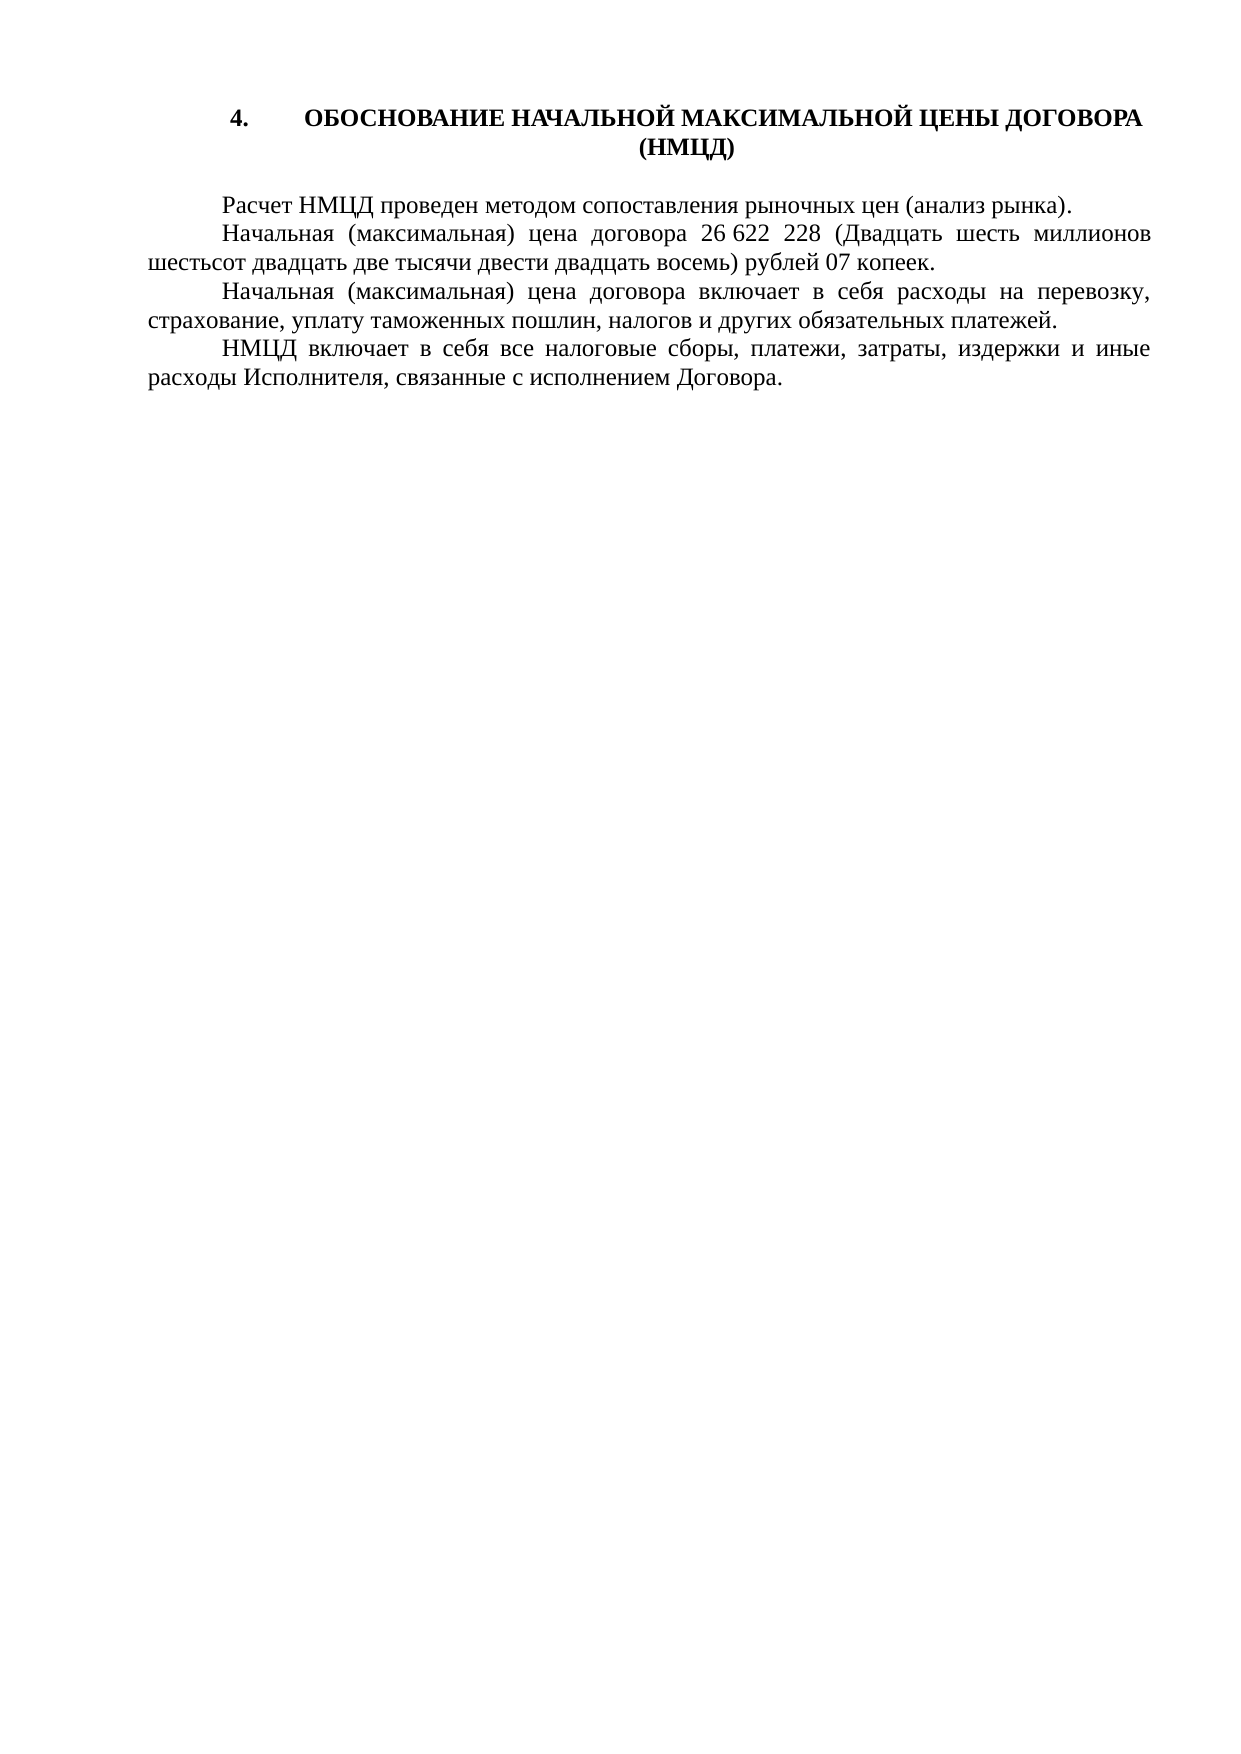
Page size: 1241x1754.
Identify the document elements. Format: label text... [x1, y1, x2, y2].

text Расчет НМЦД проведен методом сопоставления рыночных цен (анализ рынка). [148, 190, 1152, 218]
text НМЦД включает в себя все налоговые сборы, платежи, затраты, издержки и иные расходы Исполнителя, связанные с исполнением Договора. [148, 333, 1152, 391]
list ОБОСНОВАНИЕ НАЧАЛЬНОЙ МАКСИМАЛЬНОЙ ЦЕНЫ ДОГОВОРА (НМЦД) [222, 103, 1152, 161]
text Начальная (максимальная) цена договора 26 622 228 (Двадцать шесть миллионов шестьсот двадцать две тысячи двести двадцать восемь) рублей 07 копеек. [148, 218, 1152, 276]
text Начальная (максимальная) цена договора включает в себя расходы на перевозку, страхование, уплату таможенных пошлин, налогов и других обязательных платежей. [148, 276, 1152, 333]
